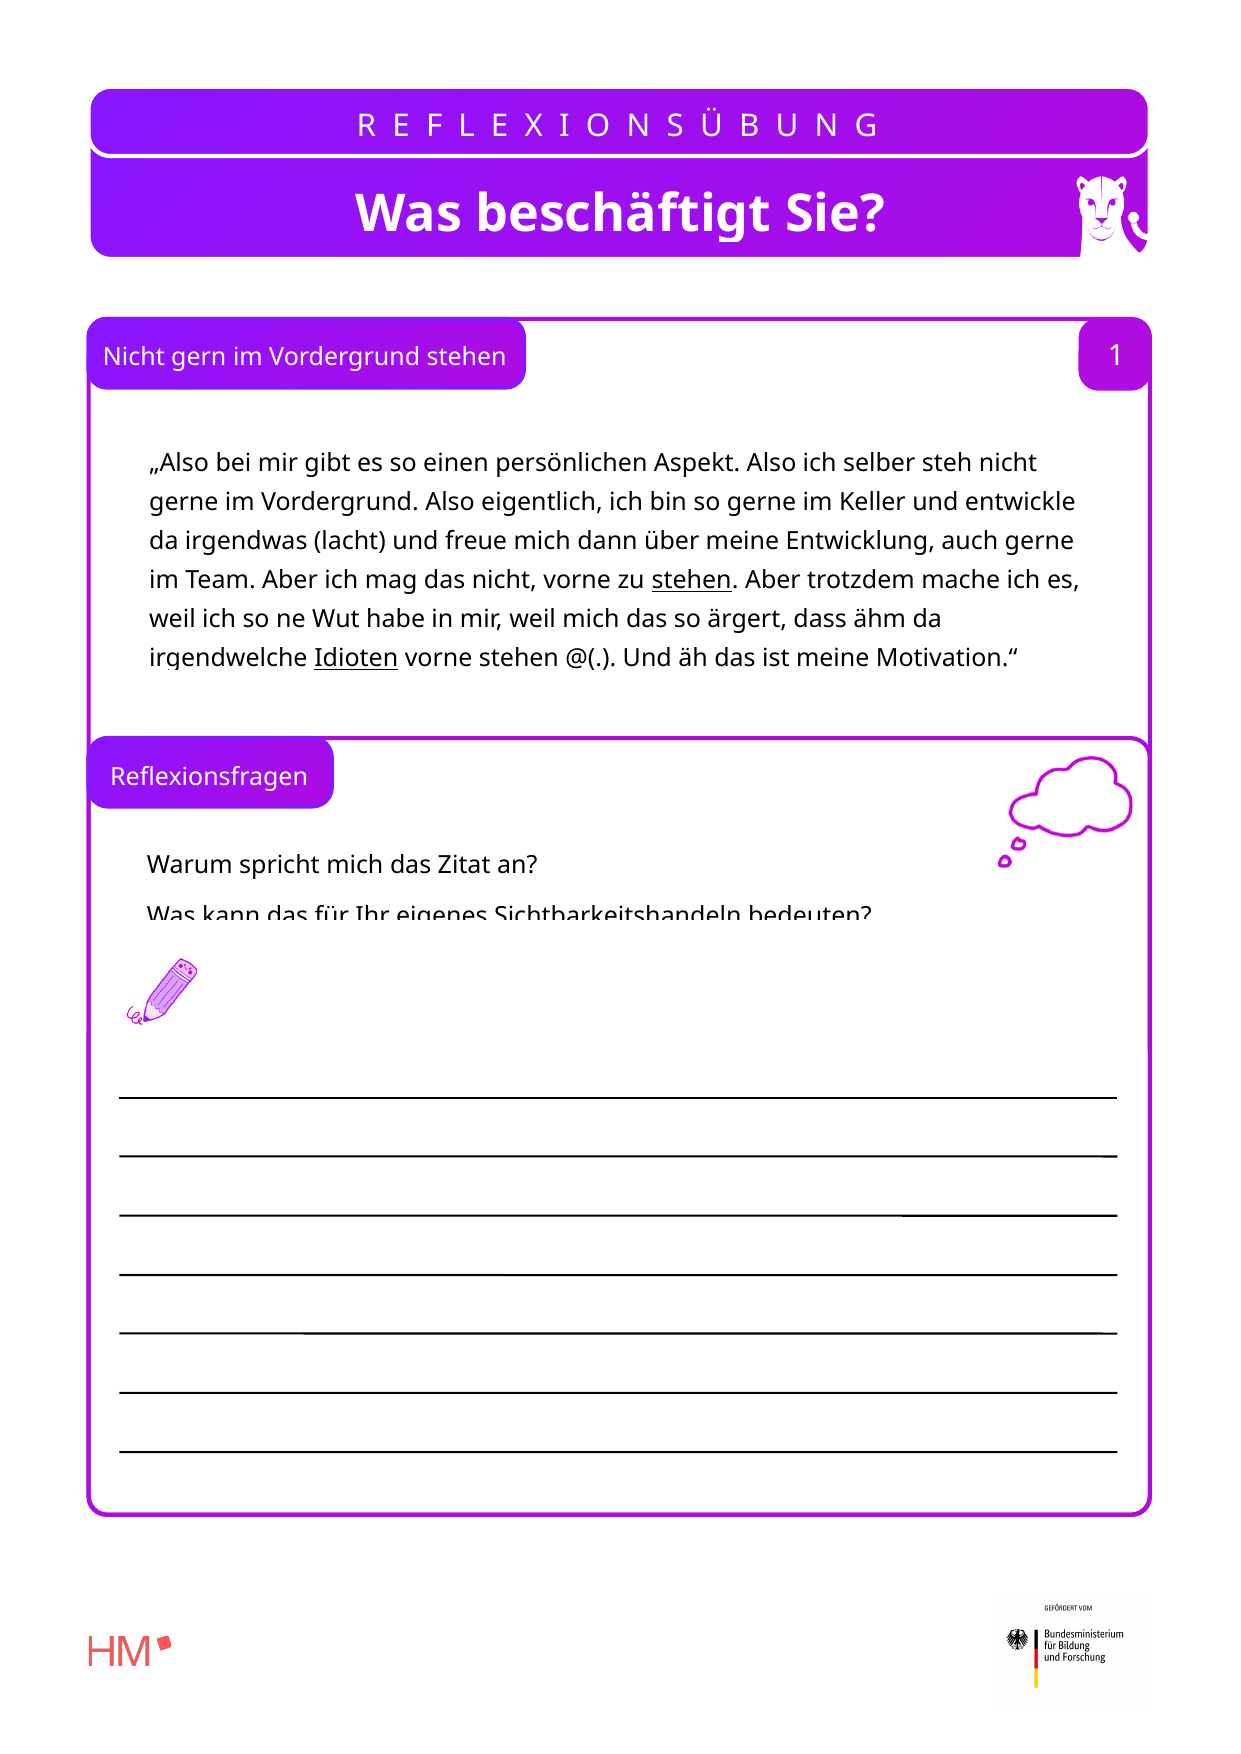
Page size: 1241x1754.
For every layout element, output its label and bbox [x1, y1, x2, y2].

picture [88, 1636, 172, 1666]
picture [126, 958, 198, 1025]
picture [990, 1591, 1153, 1707]
picture [1076, 176, 1149, 259]
picture [997, 755, 1133, 868]
